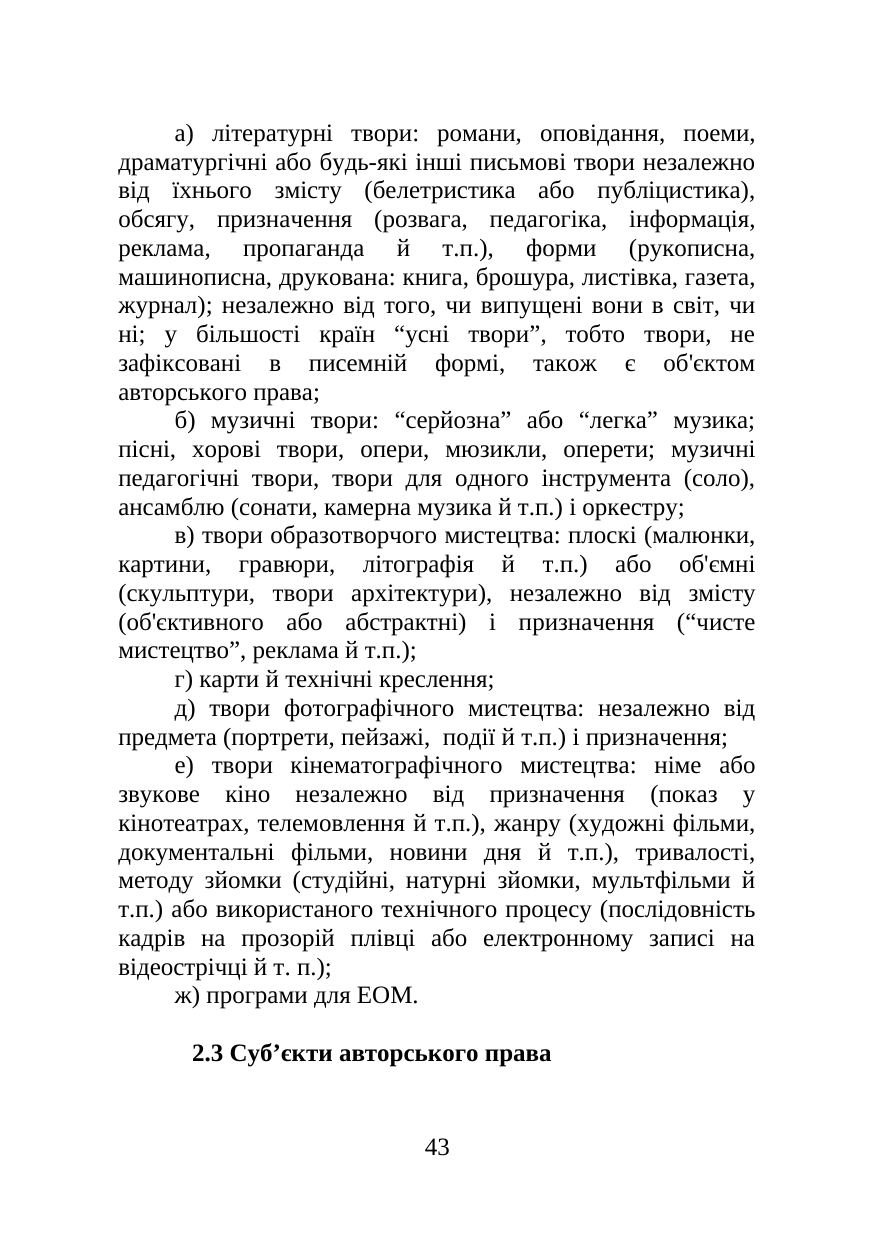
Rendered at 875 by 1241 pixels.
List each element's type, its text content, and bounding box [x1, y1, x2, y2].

text ж) програми для ЕОМ. [118, 981, 756, 1009]
text е) твори кінематографічного мистецтва: німе або звукове кіно незалежно від призначення (показ у кінотеатрах, телемовлення й т.п.), жанру (художні фільми, документальні фільми, новини дня й т.п.), тривалості, методу зйомки (студійні, натурні зйомки, мультфільми й т.п.) або використаного технічного процесу (послідовність кадрів на прозорій плівці або електронному записі на відеострічці й т. п.); [118, 751, 756, 981]
text г) карти й технічні креслення; [118, 664, 756, 693]
subtitle 2.3 Суб’єкти авторського права [118, 1038, 756, 1067]
text б) музичні твори: “серйозна” або “легка” музика; пісні, хорові твори, опери, мюзикли, оперети; музичні педагогічні твори, твори для одного інструмента (соло), ансамблю (сонати, камерна музика й т.п.) і оркестру; [118, 406, 756, 521]
text д) твори фотографічного мистецтва: незалежно від предмета (портрети, пейзажі, події й т.п.) і призначення; [118, 693, 756, 751]
text в) твори образотворчого мистецтва: плоскі (малюнки, картини, гравюри, літографія й т.п.) або об'ємні (скульптури, твори архітектури), незалежно від змісту (об'єктивного або абстрактні) і призначення (“чисте мистецтво”, реклама й т.п.); [118, 521, 756, 664]
text а) літературні твори: романи, оповідання, поеми, драматургічні або будь-які інші письмові твори незалежно від їхнього змісту (белетристика або публіцистика), обсягу, призначення (розвага, педагогіка, інформація, реклама, пропаганда й т.п.), форми (рукописна, машинописна, друкована: книга, брошура, листівка, газета, журнал); незалежно від того, чи випущені вони в світ, чи ні; у більшості країн “усні твори”, тобто твори, не зафіксовані в писемній формі, також є об'єктом авторського права; [118, 118, 756, 406]
